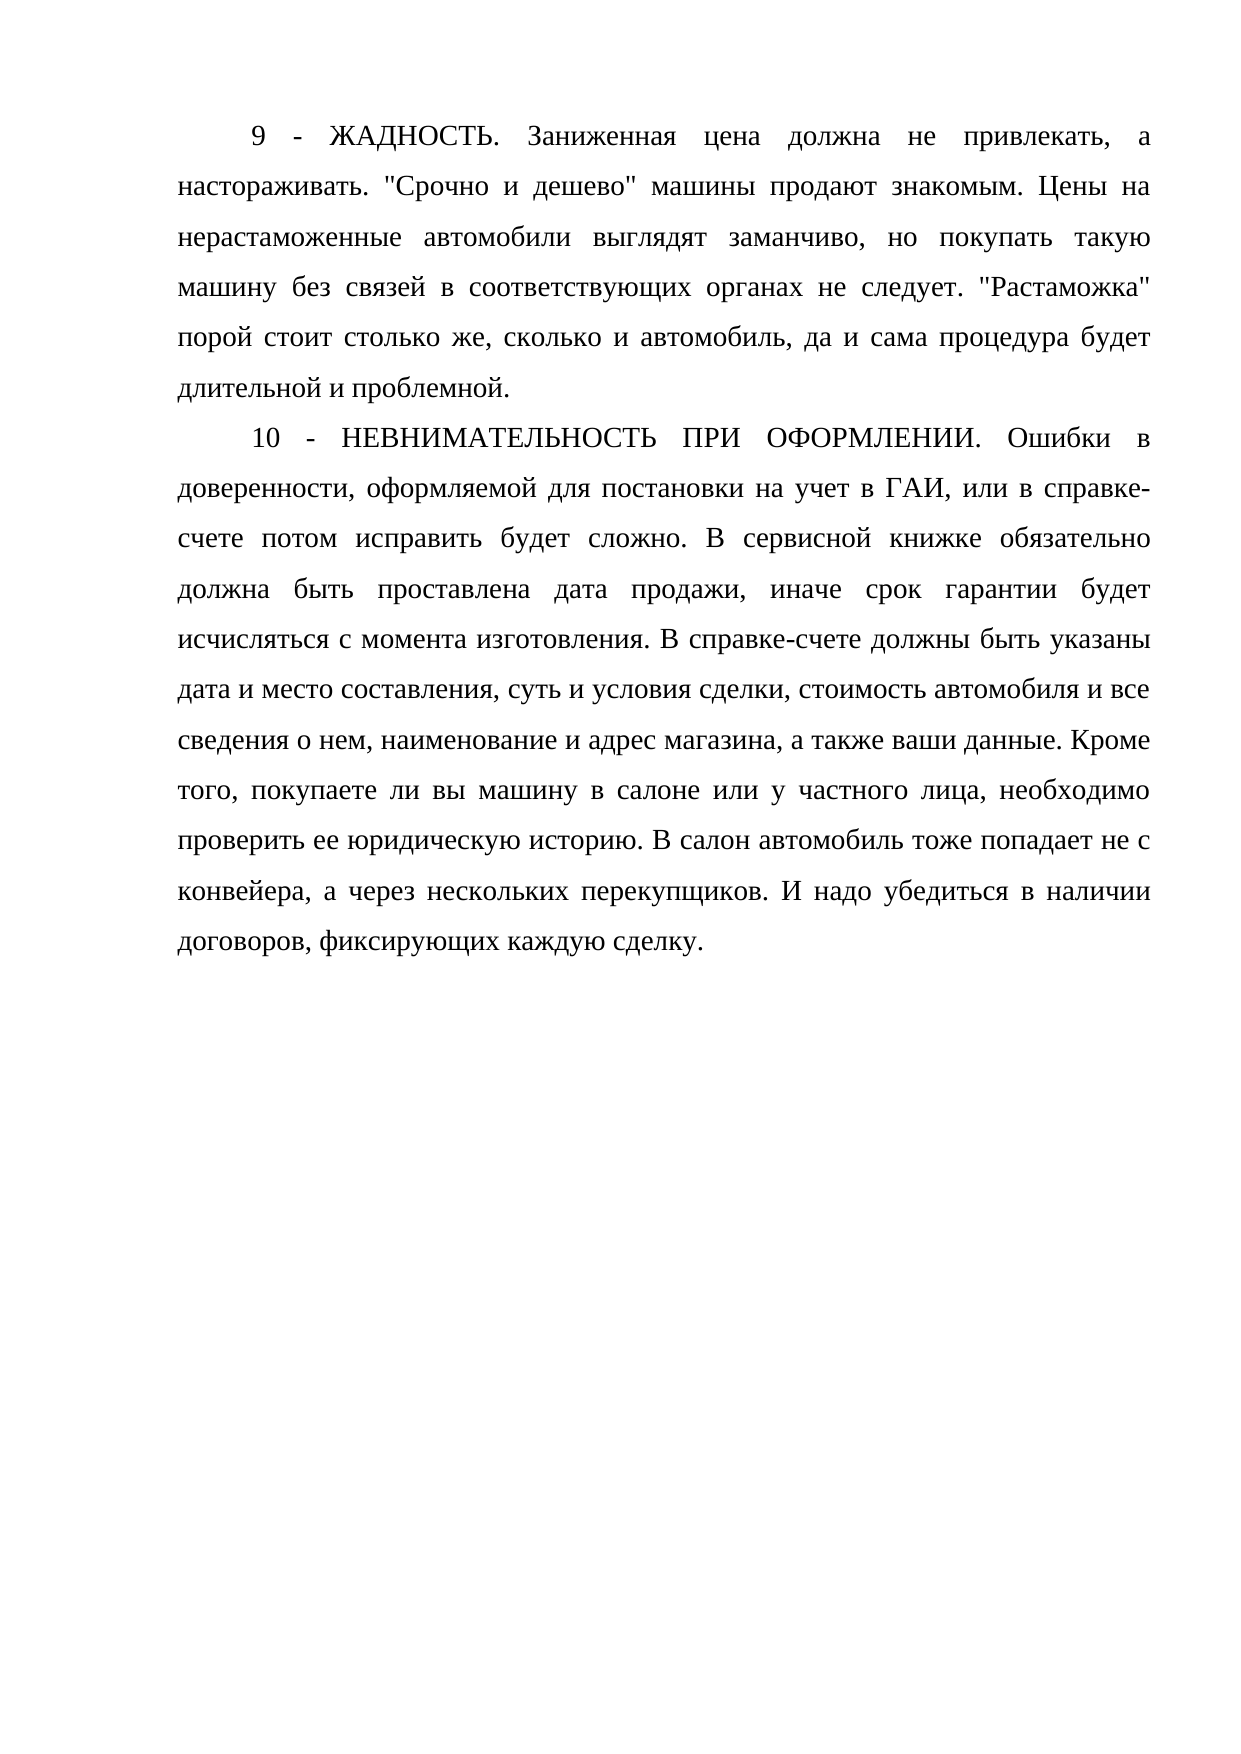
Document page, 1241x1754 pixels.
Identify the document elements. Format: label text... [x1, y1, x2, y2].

text 10 - НЕВНИМАТЕЛЬНОСТЬ ПРИ ОФОРМЛЕНИИ. Ошибки в доверенности, оформляемой для постановки на учет в ГАИ, или в справке-счете потом исправить будет сложно. В сервисной книжке обязательно должна быть проставлена дата продажи, иначе срок гарантии будет исчисляться с момента изготовления. В справке-счете должны быть указаны дата и место составления, суть и условия сделки, стоимость автомобиля и все сведения о нем, наименование и адрес магазина, а также ваши данные. Кроме того, покупаете ли вы машину в салоне или у частного лица, необходимо проверить ее юридическую историю. В салон автомобиль тоже попадает не с конвейера, а через нескольких перекупщиков. И надо убедиться в наличии договоров, фиксирующих каждую сделку. [177, 420, 1152, 957]
text 9 - ЖАДНОСТЬ. Заниженная цена должна не привлекать, а настораживать. "Срочно и дешево" машины продают знакомым. Цены на нерастаможенные автомобили выглядят заманчиво, но покупать такую машину без связей в соответствующих органах не следует. "Растаможка" порой стоит столько же, сколько и автомобиль, да и сама процедура будет длительной и проблемной. [177, 118, 1152, 403]
